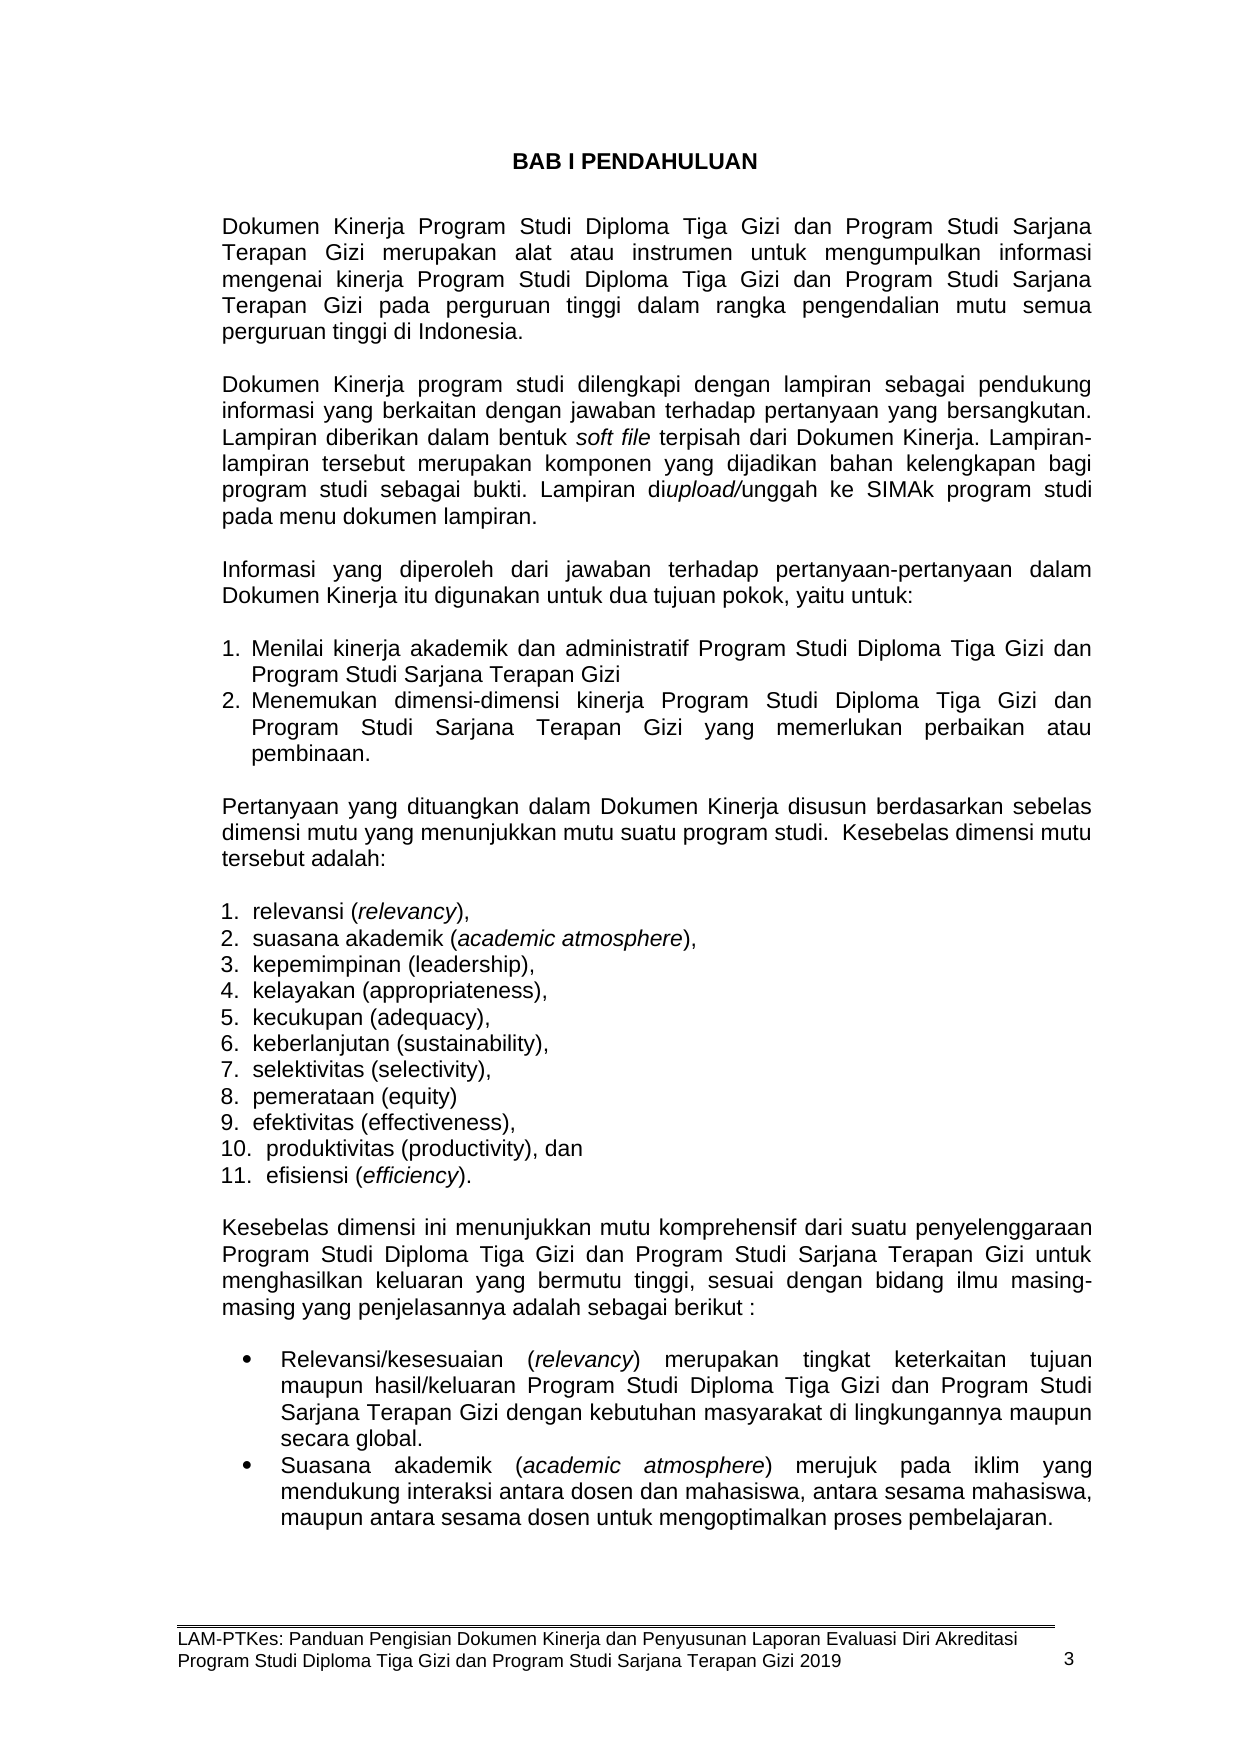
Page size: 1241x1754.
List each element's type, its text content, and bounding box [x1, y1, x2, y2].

list keberlanjutan (sustainability), [220, 1030, 1092, 1056]
list Relevansi/kesesuaian (relevancy) merupakan tingkat keterkaitan tujuan maupun hasil/keluaran Program Studi Diploma Tiga Gizi dan Program Studi Sarjana Terapan Gizi dengan kebutuhan masyarakat di lingkungannya maupun secara global. [243, 1346, 1092, 1452]
list kelayakan (appropriateness), [220, 977, 1092, 1003]
list Menemukan dimensi-dimensi kinerja Program Studi Diploma Tiga Gizi dan Program Studi Sarjana Terapan Gizi yang memerlukan perbaikan atau pembinaan. [222, 687, 1092, 766]
text Dokumen Kinerja Program Studi Diploma Tiga Gizi dan Program Studi Sarjana Terapan Gizi merupakan alat atau instrumen untuk mengumpulkan informasi mengenai kinerja Program Studi Diploma Tiga Gizi dan Program Studi Sarjana Terapan Gizi pada perguruan tinggi dalam rangka pengendalian mutu semua perguruan tinggi di Indonesia. [222, 213, 1092, 345]
list kecukupan (adequacy), [220, 1003, 1092, 1030]
list relevansi (relevancy), [220, 898, 1092, 924]
list kepemimpinan (leadership), [220, 951, 1092, 977]
list Menilai kinerja akademik dan administratif Program Studi Diploma Tiga Gizi dan Program Studi Sarjana Terapan Gizi [222, 634, 1092, 687]
subtitle BAB I PENDAHULUAN [177, 148, 1092, 174]
list produktivitas (productivity), dan [220, 1135, 1092, 1162]
list efektivitas (effectiveness), [220, 1109, 1092, 1135]
list pemerataan (equity) [220, 1083, 1092, 1109]
text Kesebelas dimensi ini menunjukkan mutu komprehensif dari suatu penyelenggaraan Program Studi Diploma Tiga Gizi dan Program Studi Sarjana Terapan Gizi untuk menghasilkan keluaran yang bermutu tinggi, sesuai dengan bidang ilmu masing-masing yang penjelasannya adalah sebagai berikut : [222, 1214, 1092, 1320]
text Pertanyaan yang dituangkan dalam Dokumen Kinerja disusun berdasarkan sebelas dimensi mutu yang menunjukkan mutu suatu program studi. Kesebelas dimensi mutu tersebut adalah: [222, 793, 1092, 872]
text Dokumen Kinerja program studi dilengkapi dengan lampiran sebagai pendukung informasi yang berkaitan dengan jawaban terhadap pertanyaan yang bersangkutan. Lampiran diberikan dalam bentuk soft file terpisah dari Dokumen Kinerja. Lampiran-lampiran tersebut merupakan komponen yang dijadikan bahan kelengkapan bagi program studi sebagai bukti. Lampiran diupload/unggah ke SIMAk program studi pada menu dokumen lampiran. [222, 371, 1092, 529]
list efisiensi (efficiency). [220, 1162, 1092, 1188]
list Suasana akademik (academic atmosphere) merujuk pada iklim yang mendukung interaksi antara dosen dan mahasiswa, antara sesama mahasiswa, maupun antara sesama dosen untuk mengoptimalkan proses pembelajaran. [243, 1452, 1092, 1531]
list selektivitas (selectivity), [220, 1056, 1092, 1083]
text Informasi yang diperoleh dari jawaban terhadap pertanyaan-pertanyaan dalam Dokumen Kinerja itu digunakan untuk dua tujuan pokok, yaitu untuk: [222, 556, 1092, 608]
list suasana akademik (academic atmosphere), [220, 924, 1092, 951]
